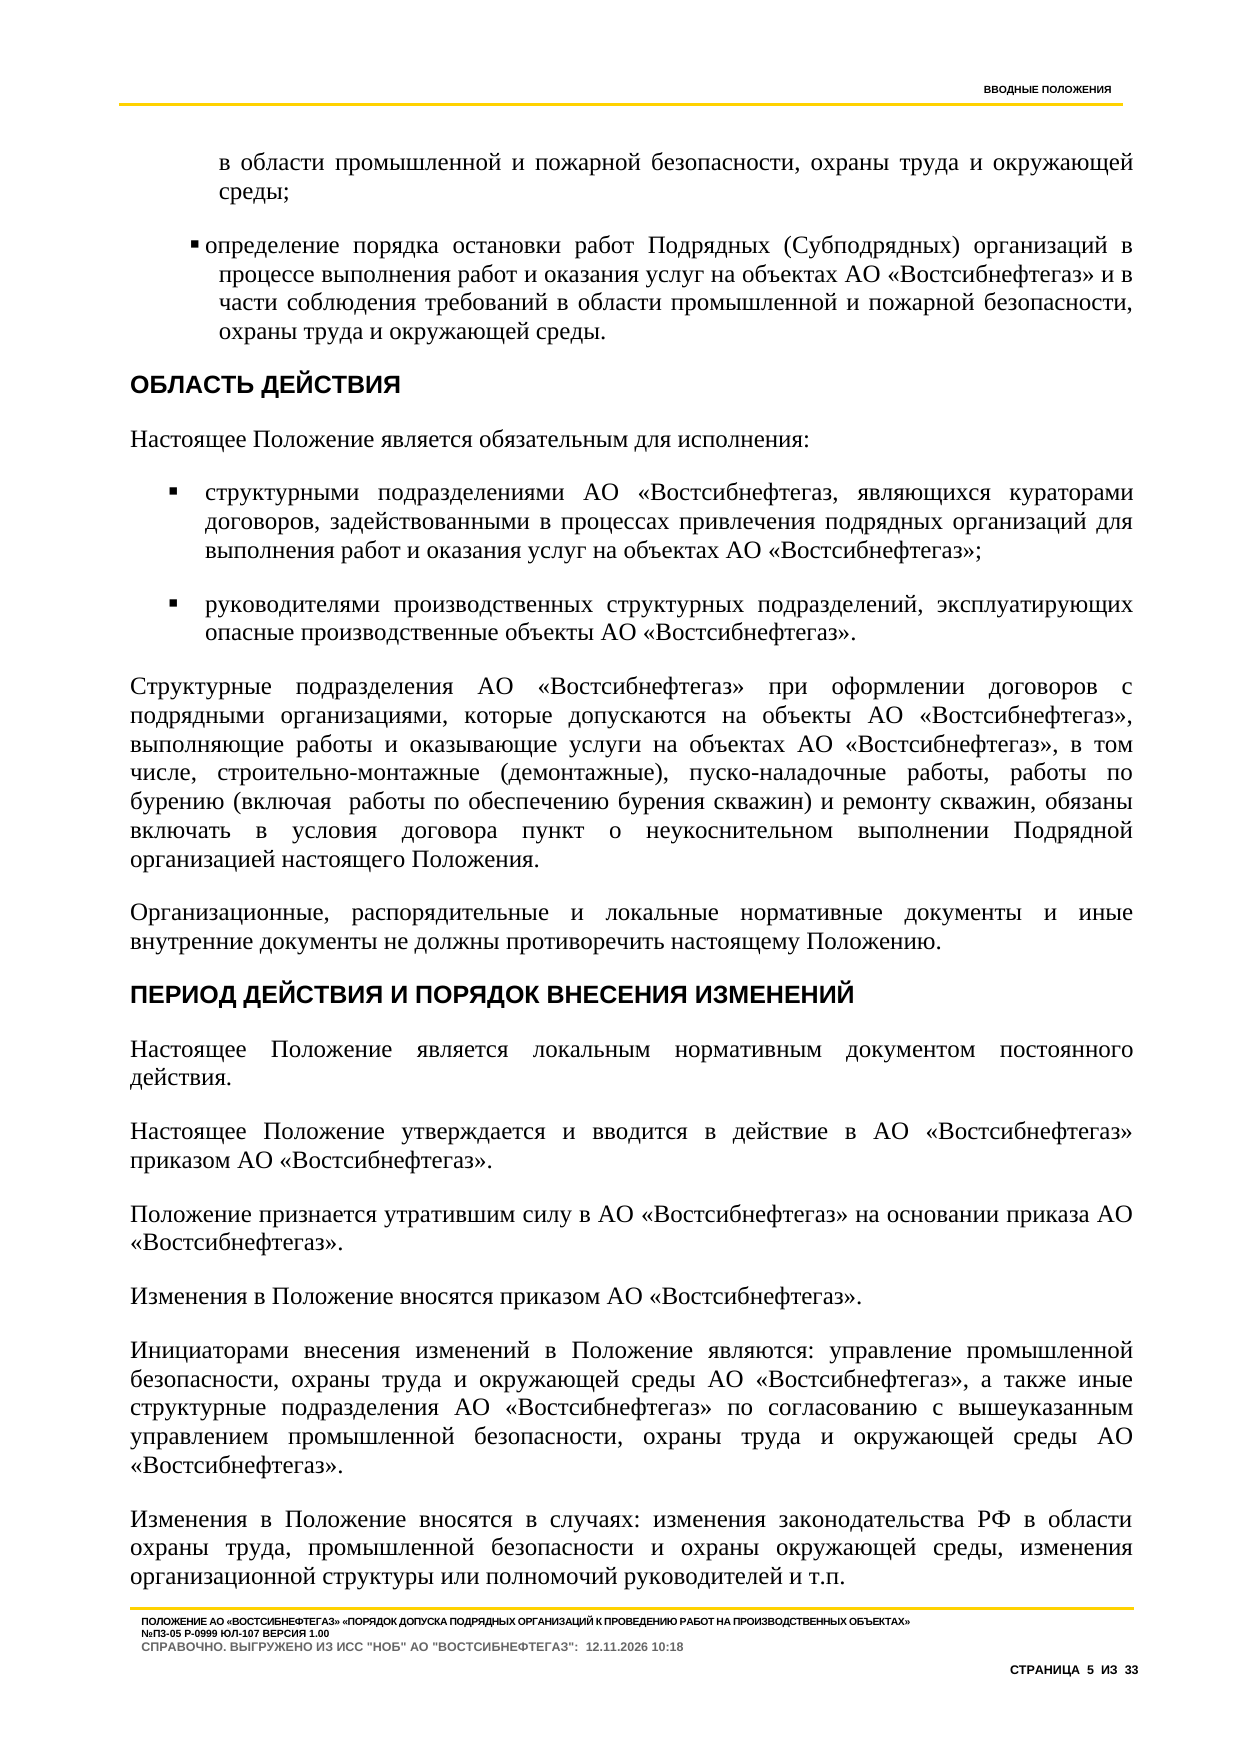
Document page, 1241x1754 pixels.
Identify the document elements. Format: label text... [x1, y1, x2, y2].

text Структурные подразделения АО «Востсибнефтегаз» при оформлении договоров с подрядными организациями, которые допускаются на объекты АО «Востсибнефтегаз», выполняющие работы и оказывающие услуги на объектах АО «Востсибнефтегаз», в том числе, строительно-монтажные (демонтажные), пуско-наладочные работы, работы по бурению (включая работы по обеспечению бурения скважин) и ремонту скважин, обязаны включать в условия договора пункт о неукоснительном выполнении Подрядной организацией настоящего Положения. [130, 671, 1134, 872]
list определение порядка остановки работ Подрядных (Субподрядных) организаций в процессе выполнения работ и оказания услуг на объектах АО «Востсибнефтегаз» и в части соблюдения требований в области промышленной и пожарной безопасности, охраны труда и окружающей среды. [189, 230, 1134, 345]
text Изменения в Положение вносятся приказом АО «Востсибнефтегаз». [130, 1281, 1134, 1310]
subtitle Период действия и порядок внесения изменений [130, 980, 1134, 1009]
text Настоящее Положение утверждается и вводится в действие в АО «Востсибнефтегаз» приказом АО «Востсибнефтегаз». [130, 1116, 1134, 1174]
list структурными подразделениями АО «Востсибнефтегаз, являющихся кураторами договоров, задействованными в процессах привлечения подрядных организаций для выполнения работ и оказания услуг на объектах АО «Востсибнефтегаз»; [167, 477, 1134, 564]
text Положение признается утратившим силу в АО «Востсибнефтегаз» на основании приказа АО «Востсибнефтегаз». [130, 1199, 1134, 1256]
subtitle Область действия [130, 370, 1134, 399]
text Настоящее Положение является локальным нормативным документом постоянного действия. [130, 1034, 1134, 1091]
text Настоящее Положение является обязательным для исполнения: [130, 424, 1134, 452]
text Изменения в Положение вносятся в случаях: изменения законодательства РФ в области охраны труда, промышленной безопасности и охраны окружающей среды, изменения организационной структуры или полномочий руководителей и т.п. [130, 1504, 1134, 1590]
text Инициаторами внесения изменений в Положение являются: управление промышленной безопасности, охраны труда и окружающей среды АО «Востсибнефтегаз», а также иные структурные подразделения АО «Востсибнефтегаз» по согласованию с вышеуказанным управлением промышленной безопасности, охраны труда и окружающей среды АО «Востсибнефтегаз». [130, 1335, 1134, 1479]
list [189, 147, 1134, 205]
list руководителями производственных структурных подразделений, эксплуатирующих опасные производственные объекты АО «Востсибнефтегаз». [167, 589, 1134, 646]
text Организационные, распорядительные и локальные нормативные документы и иные внутренние документы не должны противоречить настоящему Положению. [130, 897, 1134, 955]
